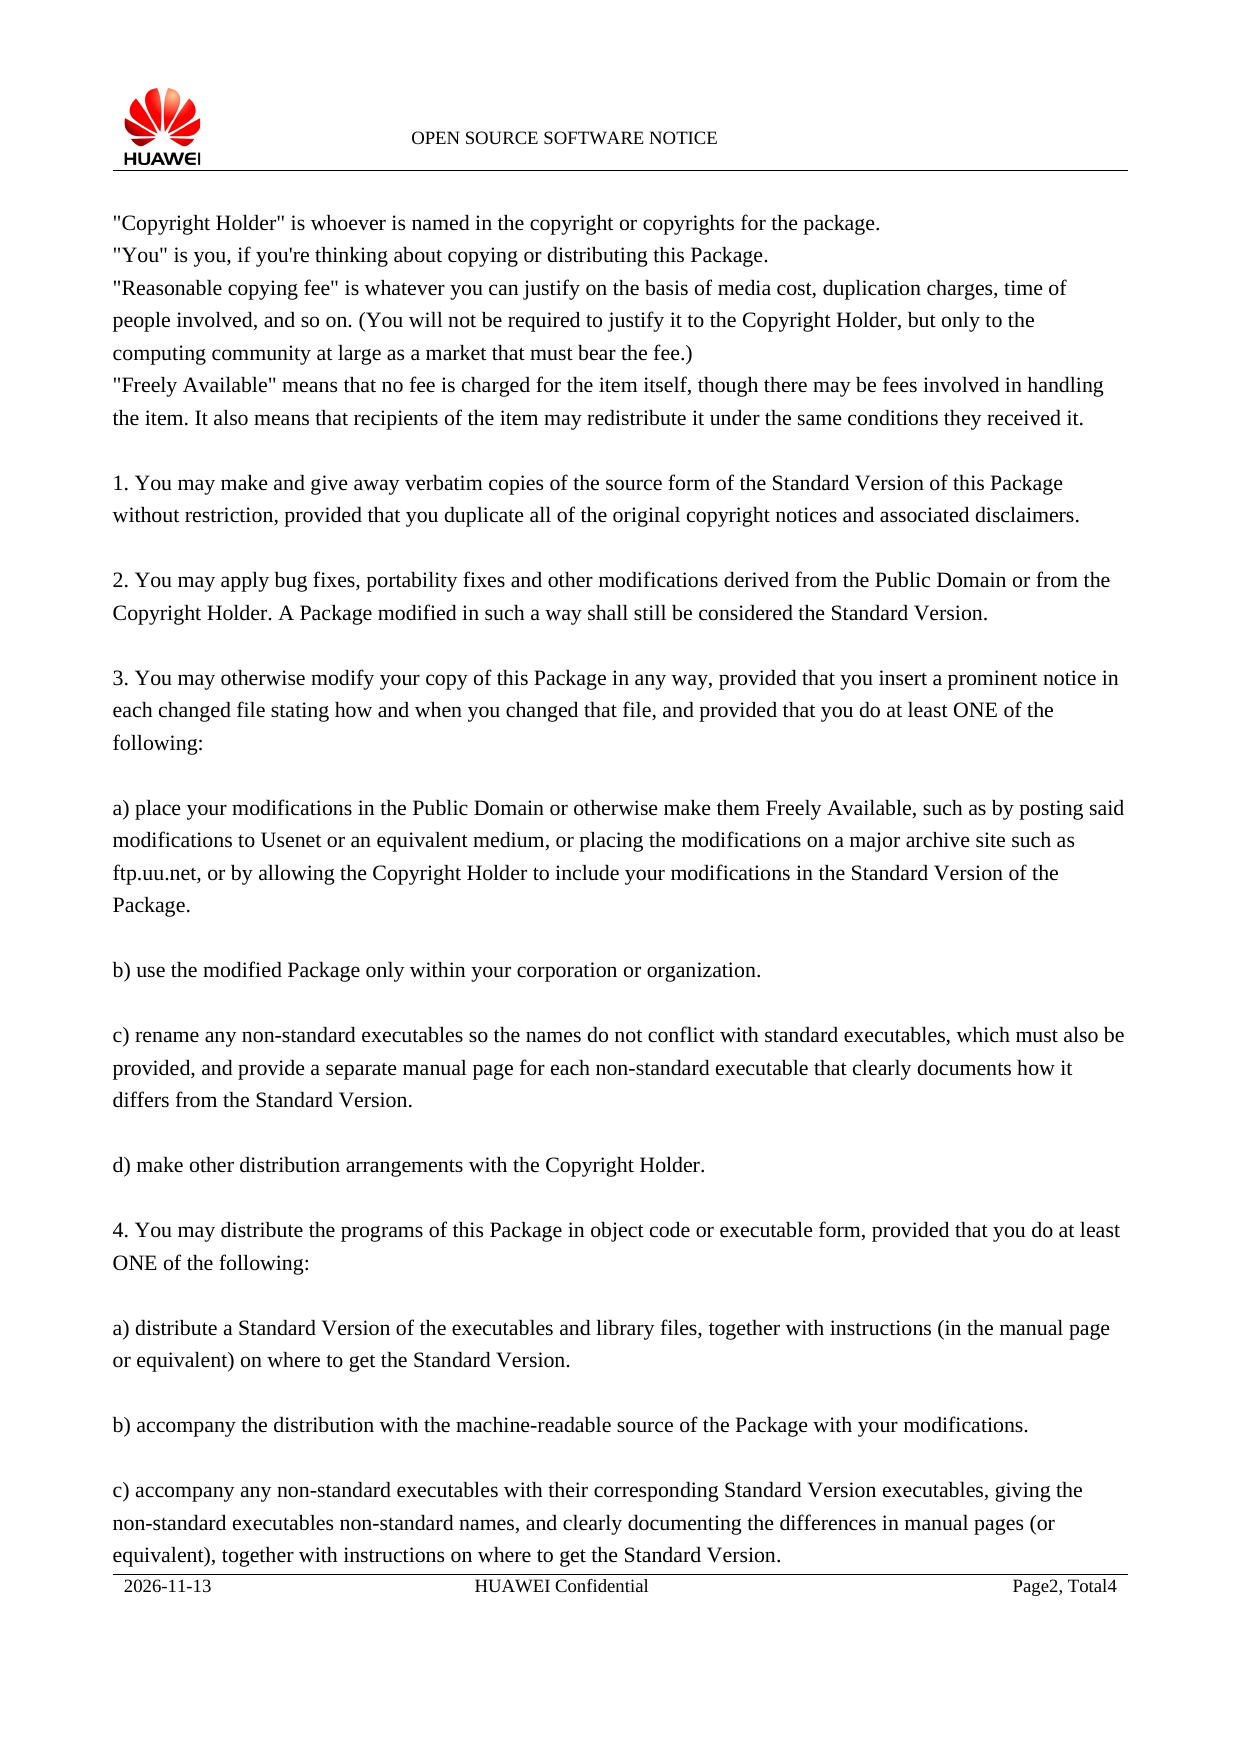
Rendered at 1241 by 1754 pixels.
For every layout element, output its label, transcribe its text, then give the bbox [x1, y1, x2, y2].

picture [124, 88, 201, 165]
